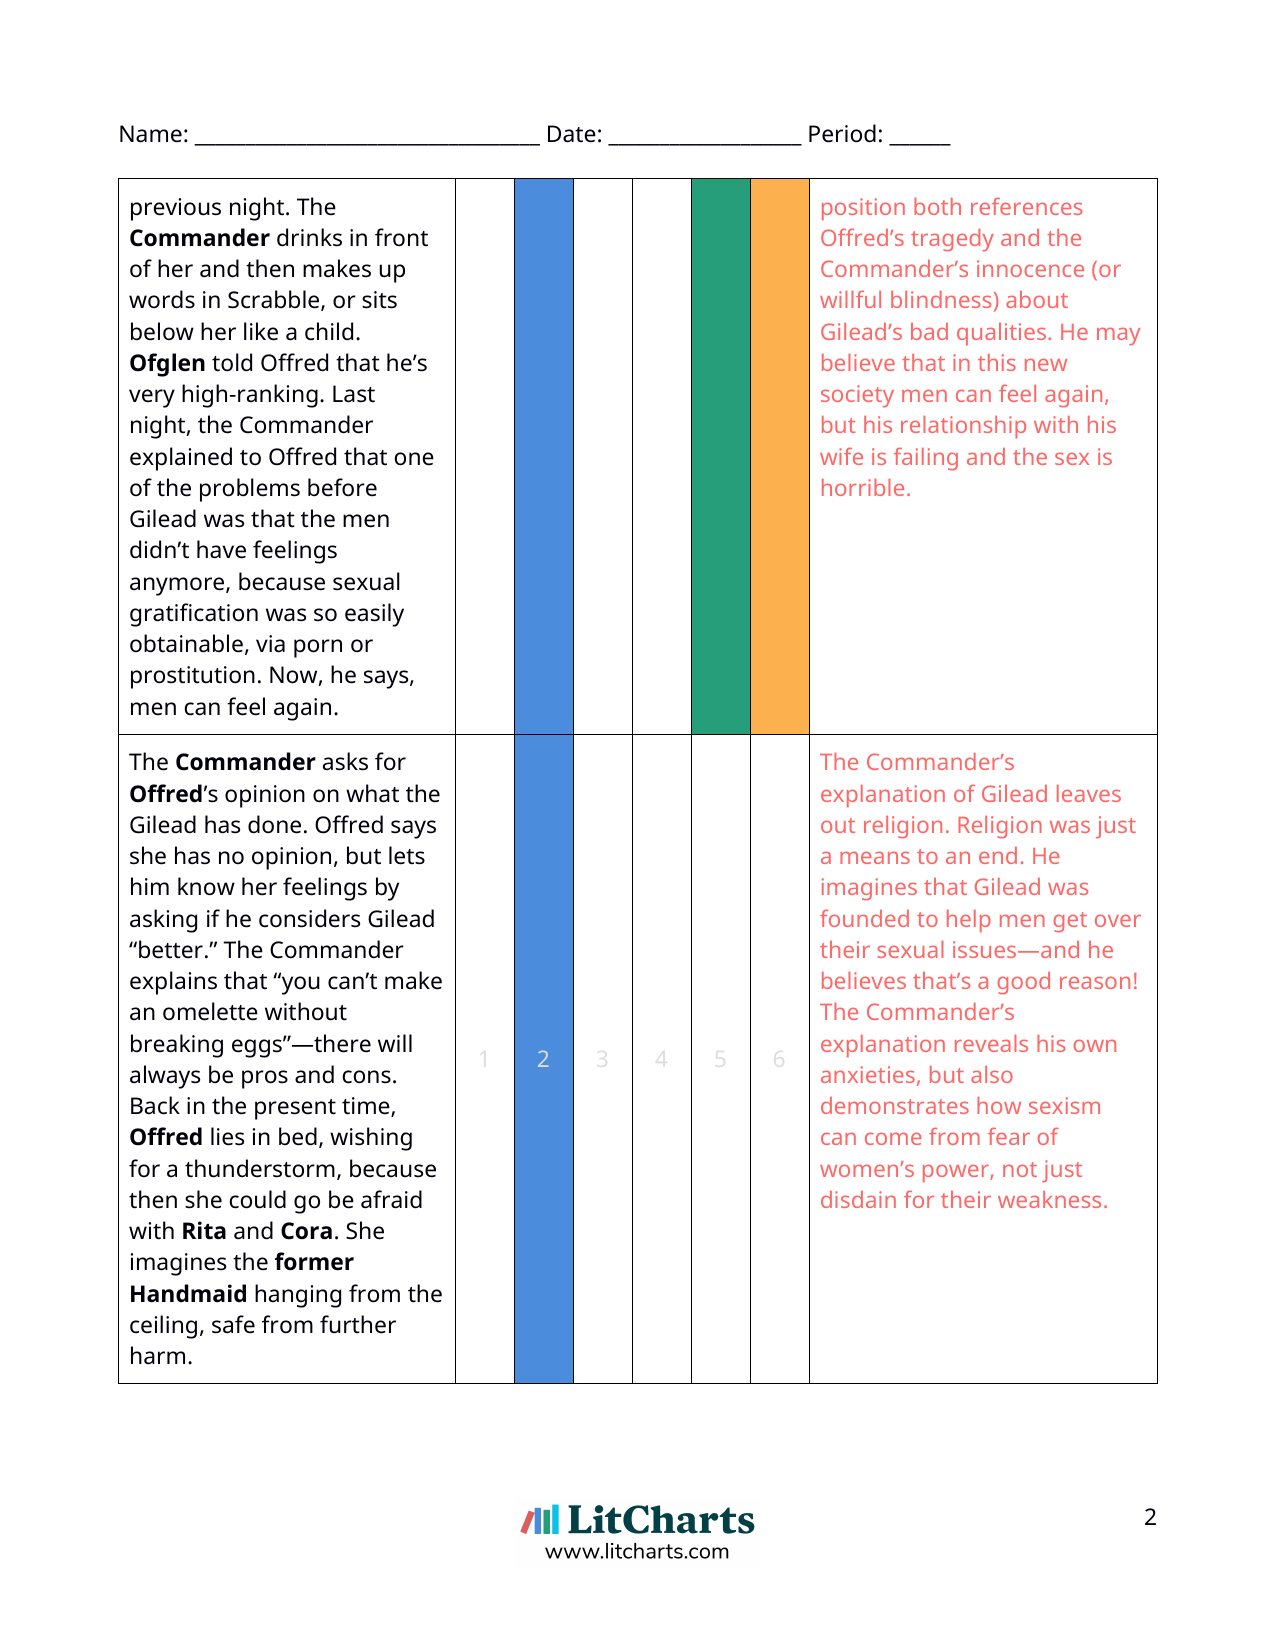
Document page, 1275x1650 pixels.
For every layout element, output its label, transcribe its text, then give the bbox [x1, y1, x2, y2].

table_cell 1 [456, 179, 514, 734]
table_cell The Commander asks for Offred’s opinion on what the Gilead has done. Offred says she has no opinion, but lets him know her feelings by asking if he considers Gilead “better.” The Commander explains that “you can’t make an omelette without breaking eggs”—there will always be pros and cons. Back in the present time, Offred lies in bed, wishing for a thunderstorm, because then she could go be afraid with Rita and Cora. She imagines the former Handmaid hanging from the ceiling, safe from further harm. [119, 735, 455, 1383]
table_cell 6 [751, 735, 809, 1383]
table_cell 2 [515, 735, 573, 1383]
table_cell 4 [633, 179, 691, 734]
table_cell 5 [692, 179, 750, 734]
table_cell 6 [751, 179, 809, 734]
table_cell 2 [515, 179, 573, 734]
table_cell The Commander’s explanation of Gilead leaves out religion. Religion was just a means to an end. He imagines that Gilead was founded to help men get over their sexual issues—and he believes that’s a good reason! The Commander’s explanation reveals his own anxieties, but also demonstrates how sexism can come from fear of women’s power, not just disdain for their weakness. [810, 735, 1157, 1383]
table_cell 5 [692, 735, 750, 1383]
table_cell 1 [456, 735, 514, 1383]
table_cell 3 [574, 179, 632, 734]
table_cell 3 [574, 735, 632, 1383]
table_cell 4 [633, 735, 691, 1383]
picture [514, 1498, 761, 1567]
